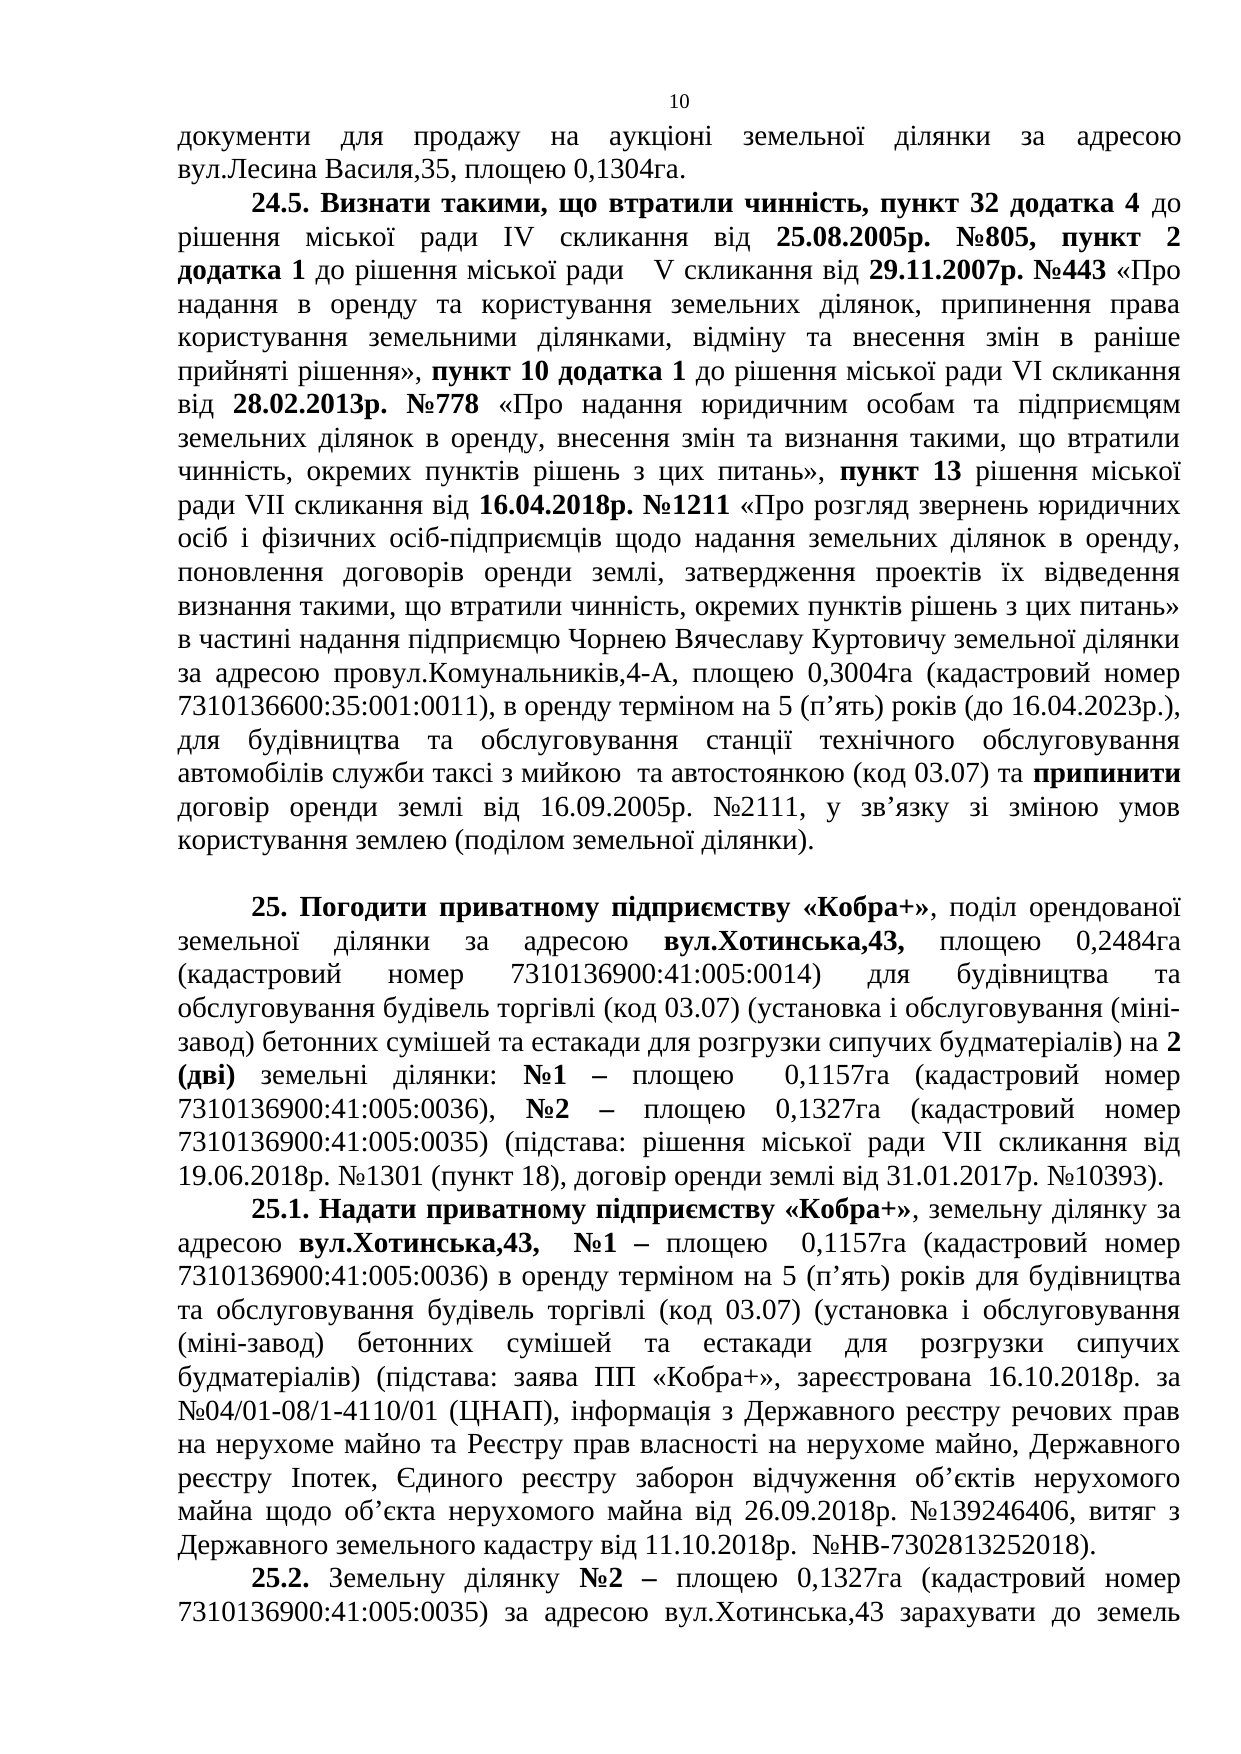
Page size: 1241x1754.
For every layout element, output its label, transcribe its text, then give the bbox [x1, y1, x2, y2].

text 25. Погодити приватному підприємству «Кобра+», поділ орендованої земельної ділянки за адресою вул.Хотинська,43, площею 0,2484га (кадастровий номер 7310136900:41:005:0014) для будівництва та обслуговування будівель торгівлі (код 03.07) (установка і обслуговування (міні-завод) бетонних сумішей та естакади для розгрузки сипучих будматеріалів) на 2 (дві) земельні ділянки: №1 – площею 0,1157га (кадастровий номер 7310136900:41:005:0036), №2 – площею 0,1327га (кадастровий номер 7310136900:41:005:0035) (підстава: рішення міської ради VIІ скликання від 19.06.2018р. №1301 (пункт 18), договір оренди землі від 31.01.2017р. №10393). [177, 889, 1181, 1191]
text 24.5. Визнати такими, що втратили чинність, пункт 32 додатка 4 до рішення міської ради ІV скликання від 25.08.2005р. №805, пункт 2 додатка 1 до рішення міської ради V скликання від 29.11.2007р. №443 «Про надання в оренду та користування земельних ділянок, припинення права користування земельними ділянками, відміну та внесення змін в раніше прийняті рішення», пункт 10 додатка 1 до рішення міської ради VІ скликання від 28.02.2013р. №778 «Про надання юридичним особам та підприємцям земельних ділянок в оренду, внесення змін та визнання такими, що втратили чинність, окремих пунктів рішень з цих питань», пункт 13 рішення міської ради VІІ скликання від 16.04.2018р. №1211 «Про розгляд звернень юридичних осіб і фізичних осіб-підприємців щодо надання земельних ділянок в оренду, поновлення договорів оренди землі, затвердження проектів їх відведення визнання такими, що втратили чинність, окремих пунктів рішень з цих питань» в частині надання підприємцю Чорнею Вячеславу Куртовичу земельної ділянки за адресою провул.Комунальників,4-А, площею 0,3004га (кадастровий номер 7310136600:35:001:0011), в оренду терміном на 5 (п’ять) років (до 16.04.2023р.), для будівництва та обслуговування станції технічного обслуговування автомобілів служби таксі з мийкою та автостоянкою (код 03.07) та припинити договір оренди землі від 16.09.2005р. №2111, у зв’язку зі зміною умов користування землею (поділом земельної ділянки). [177, 185, 1181, 856]
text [177, 1560, 1181, 1627]
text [177, 118, 1181, 185]
text 25.1. Надати приватному підприємству «Кобра+», земельну ділянку за адресою вул.Хотинська,43, №1 – площею 0,1157га (кадастровий номер 7310136900:41:005:0036) в оренду терміном на 5 (п’ять) років для будівництва та обслуговування будівель торгівлі (код 03.07) (установка і обслуговування (міні-завод) бетонних сумішей та естакади для розгрузки сипучих будматеріалів) (підстава: заява ПП «Кобра+», зареєстрована 16.10.2018р. за №04/01-08/1-4110/01 (ЦНАП), інформація з Державного реєстру речових прав на нерухоме майно та Реєстру прав власності на нерухоме майно, Державного реєстру Іпотек, Єдиного реєстру заборон відчуження об’єктів нерухомого майна щодо об’єкта нерухомого майна від 26.09.2018р. №139246406, витяг з Державного земельного кадастру від 11.10.2018р. №НВ-7302813252018). [177, 1191, 1181, 1560]
